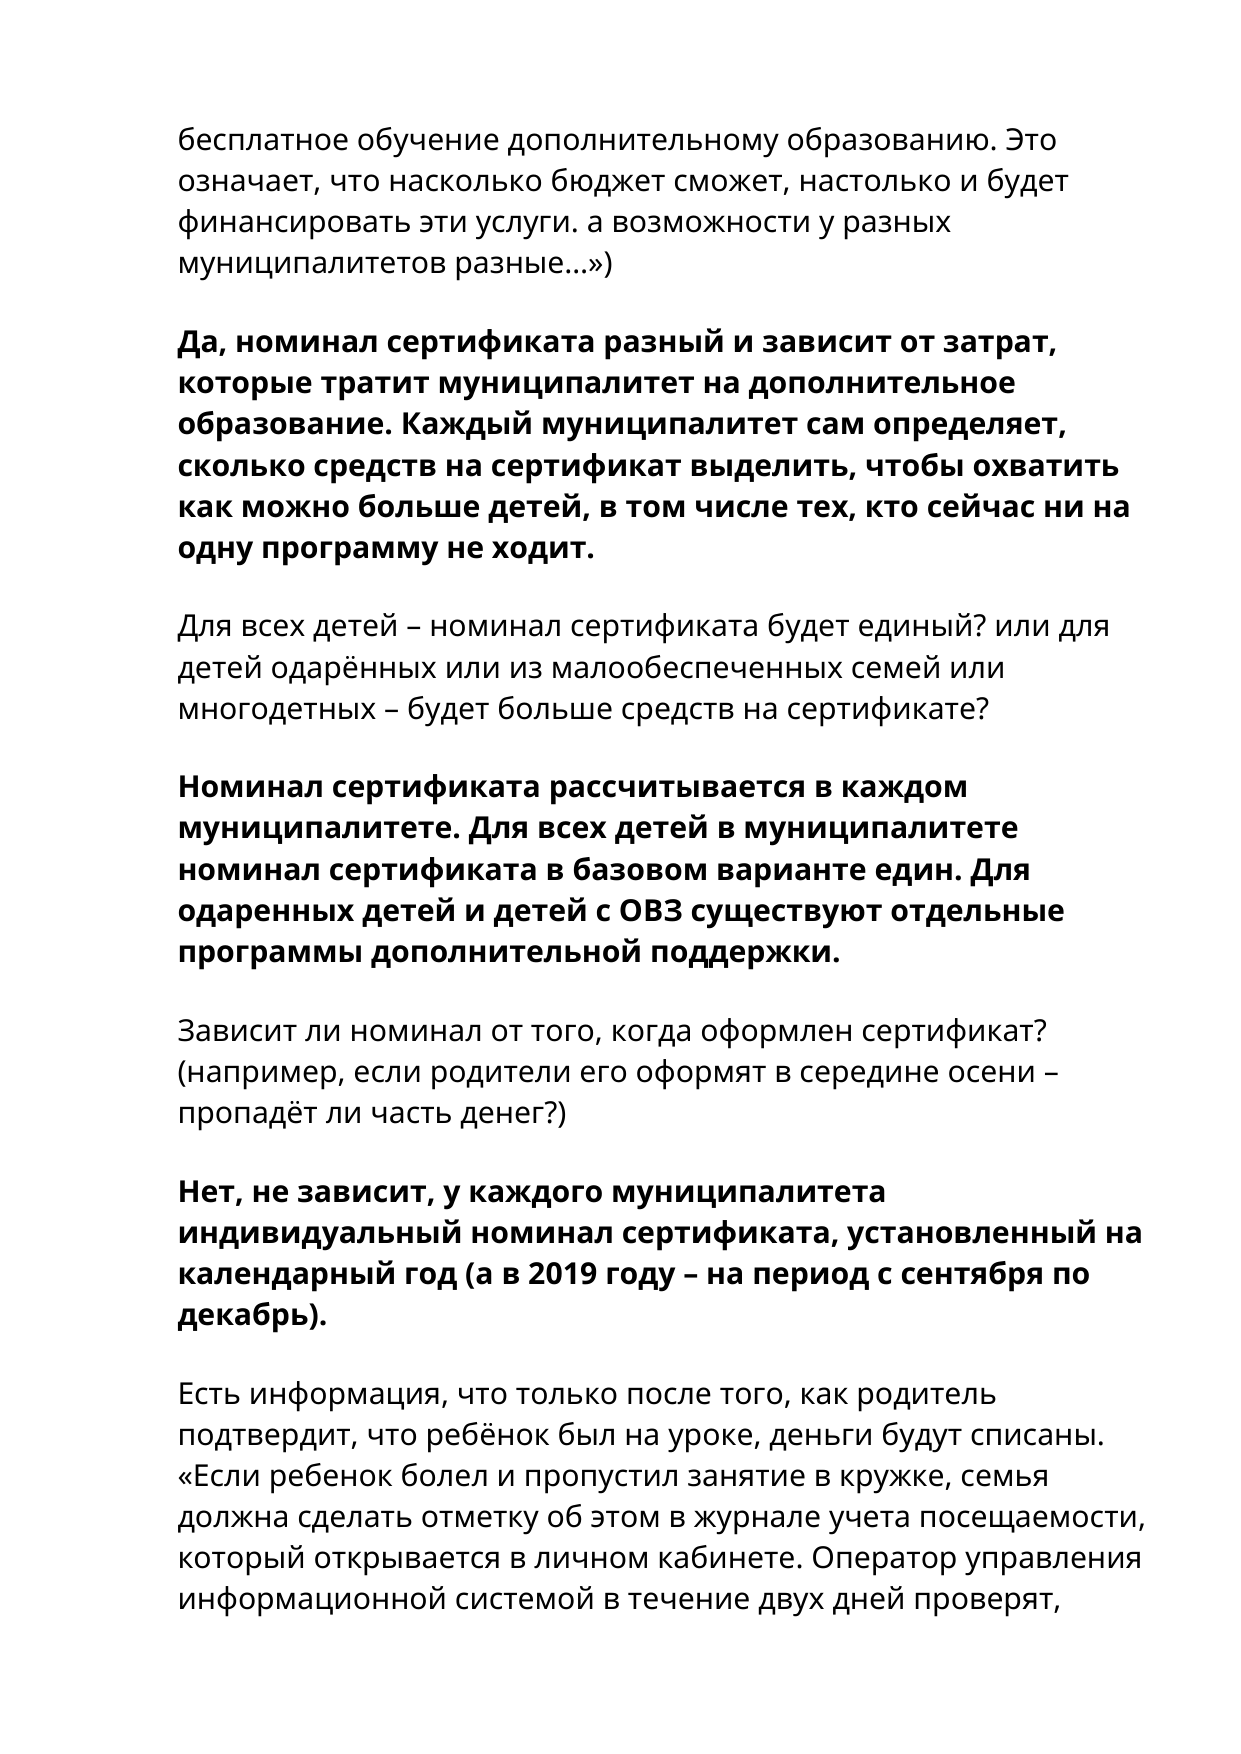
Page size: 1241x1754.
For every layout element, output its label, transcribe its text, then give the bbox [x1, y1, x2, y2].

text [177, 1372, 1152, 1619]
text Для всех детей – номинал сертификата будет единый? или для детей одарённых или из малообеспеченных семей или многодетных – будет больше средств на сертификате? [177, 604, 1152, 728]
text Номинал сертификата рассчитывается в каждом муниципалитете. Для всех детей в муниципалитете номинал сертификата в базовом варианте един. Для одаренных детей и детей с ОВЗ существуют отдельные программы дополнительной поддержки. [177, 766, 1152, 971]
text Да, номинал сертификата разный и зависит от затрат, которые тратит муниципалитет на дополнительное образование. Каждый муниципалитет сам определяет, сколько средств на сертификат выделить, чтобы охватить как можно больше детей, в том числе тех, кто сейчас ни на одну программу не ходит. [177, 320, 1152, 567]
text Зависит ли номинал от того, когда оформлен сертификат? (например, если родители его оформят в середине осени – пропадёт ли часть денег?) [177, 1009, 1152, 1132]
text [177, 118, 1152, 283]
text Нет, не зависит, у каждого муниципалитета индивидуальный номинал сертификата, установленный на календарный год (а в 2019 году – на период с сентября по декабрь). [177, 1170, 1152, 1334]
